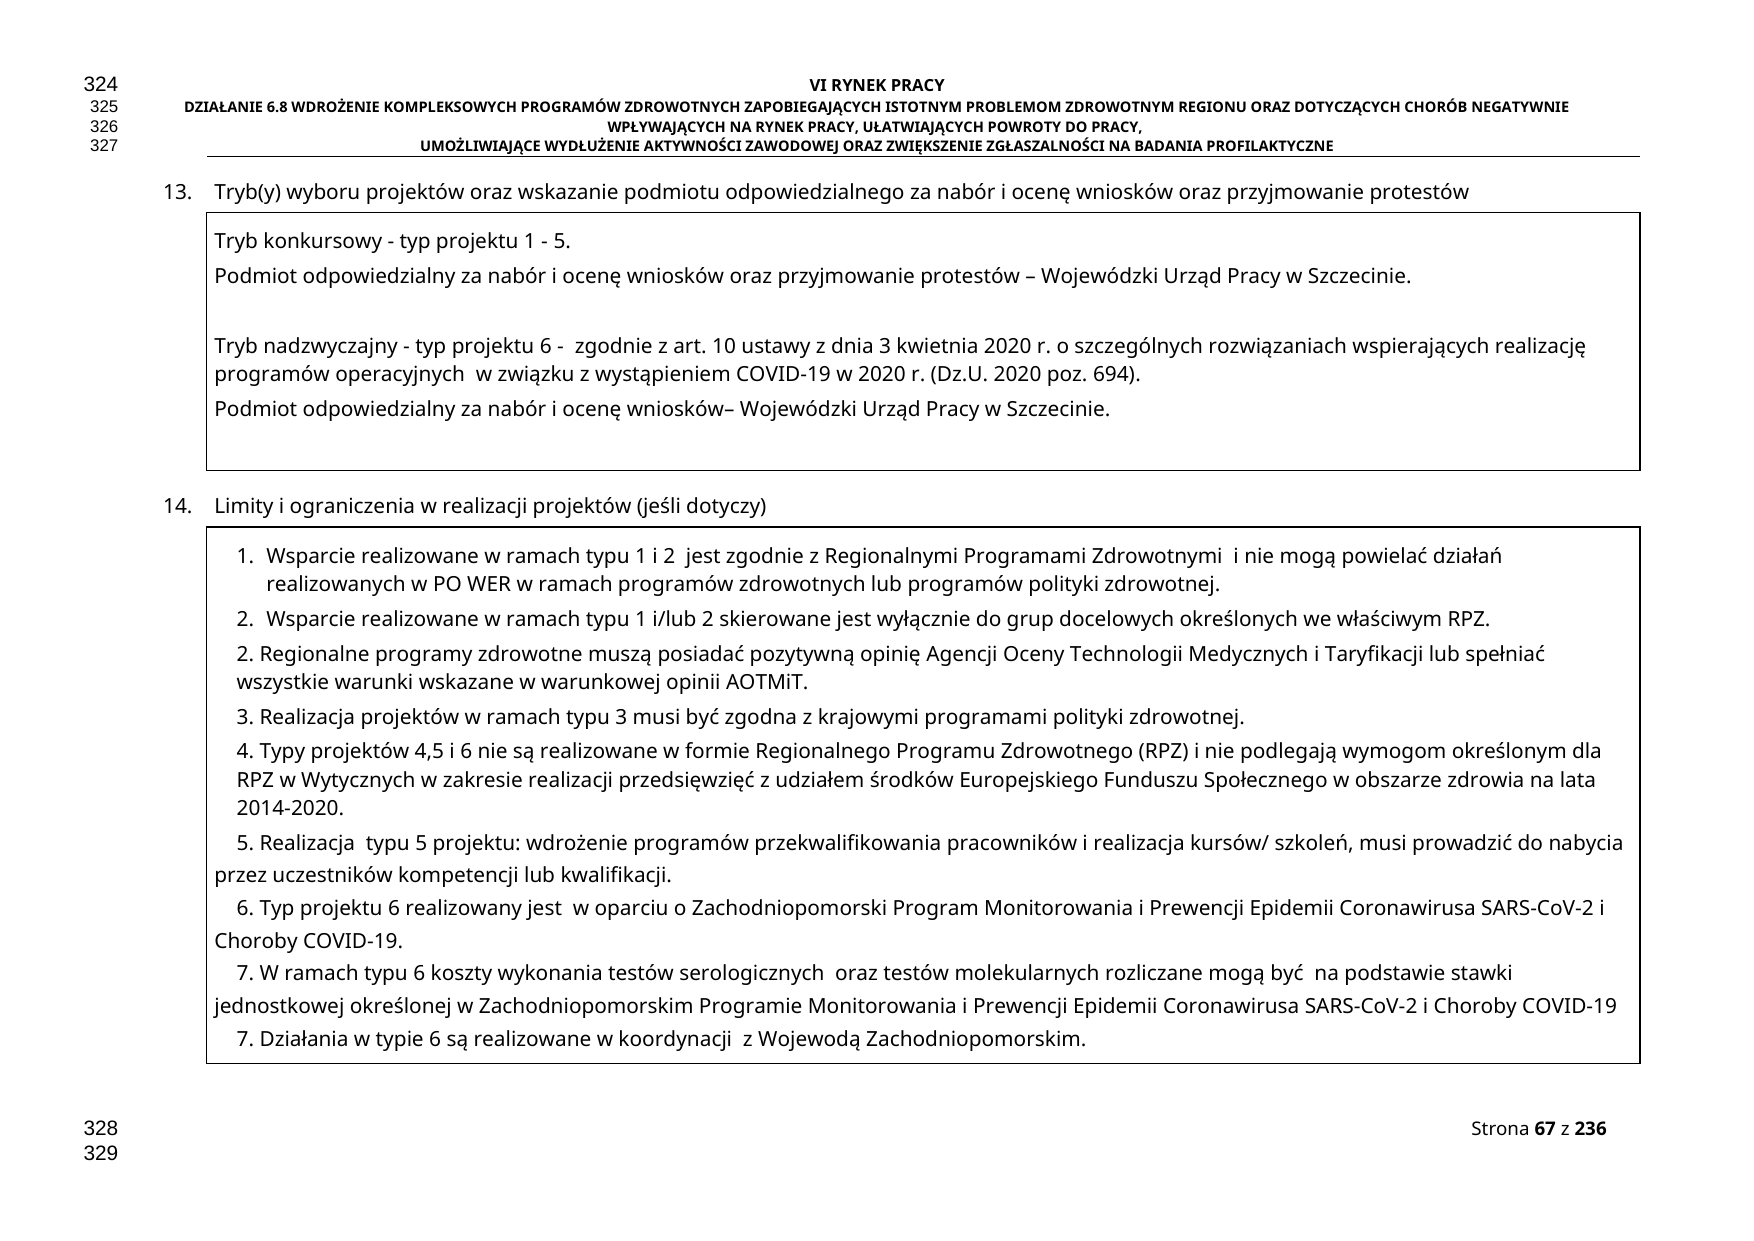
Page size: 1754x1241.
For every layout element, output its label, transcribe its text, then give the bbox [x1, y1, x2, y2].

table_cell Limity i ograniczenia w realizacji projektów (jeśli dotyczy) [207, 471, 1640, 526]
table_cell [207, 528, 1639, 1063]
table_cell Tryb(y) wyboru projektów oraz wskazanie podmiotu odpowiedzialnego za nabór i ocenę wniosków oraz przyjmowanie protestów [207, 157, 1640, 212]
table_cell Tryb konkursowy - typ projektu 1 - 5. Podmiot odpowiedzialny za nabór i ocenę wniosków oraz przyjmowanie protestów – Wojewódzki Urząd Pracy w Szczecinie. Tryb nadzwyczajny - typ projektu 6 - zgodnie z art. 10 ustawy z dnia 3 kwietnia 2020 r. o szczególnych rozwiązaniach wspierających realizację programów operacyjnych w związku z wystąpieniem COVID-19 w 2020 r. (Dz.U. 2020 poz. 694). Podmiot odpowiedzialny za nabór i ocenę wniosków– Wojewódzki Urząd Pracy w Szczecinie. [207, 213, 1639, 470]
table_cell [118, 156, 207, 470]
table_cell [118, 470, 207, 1063]
